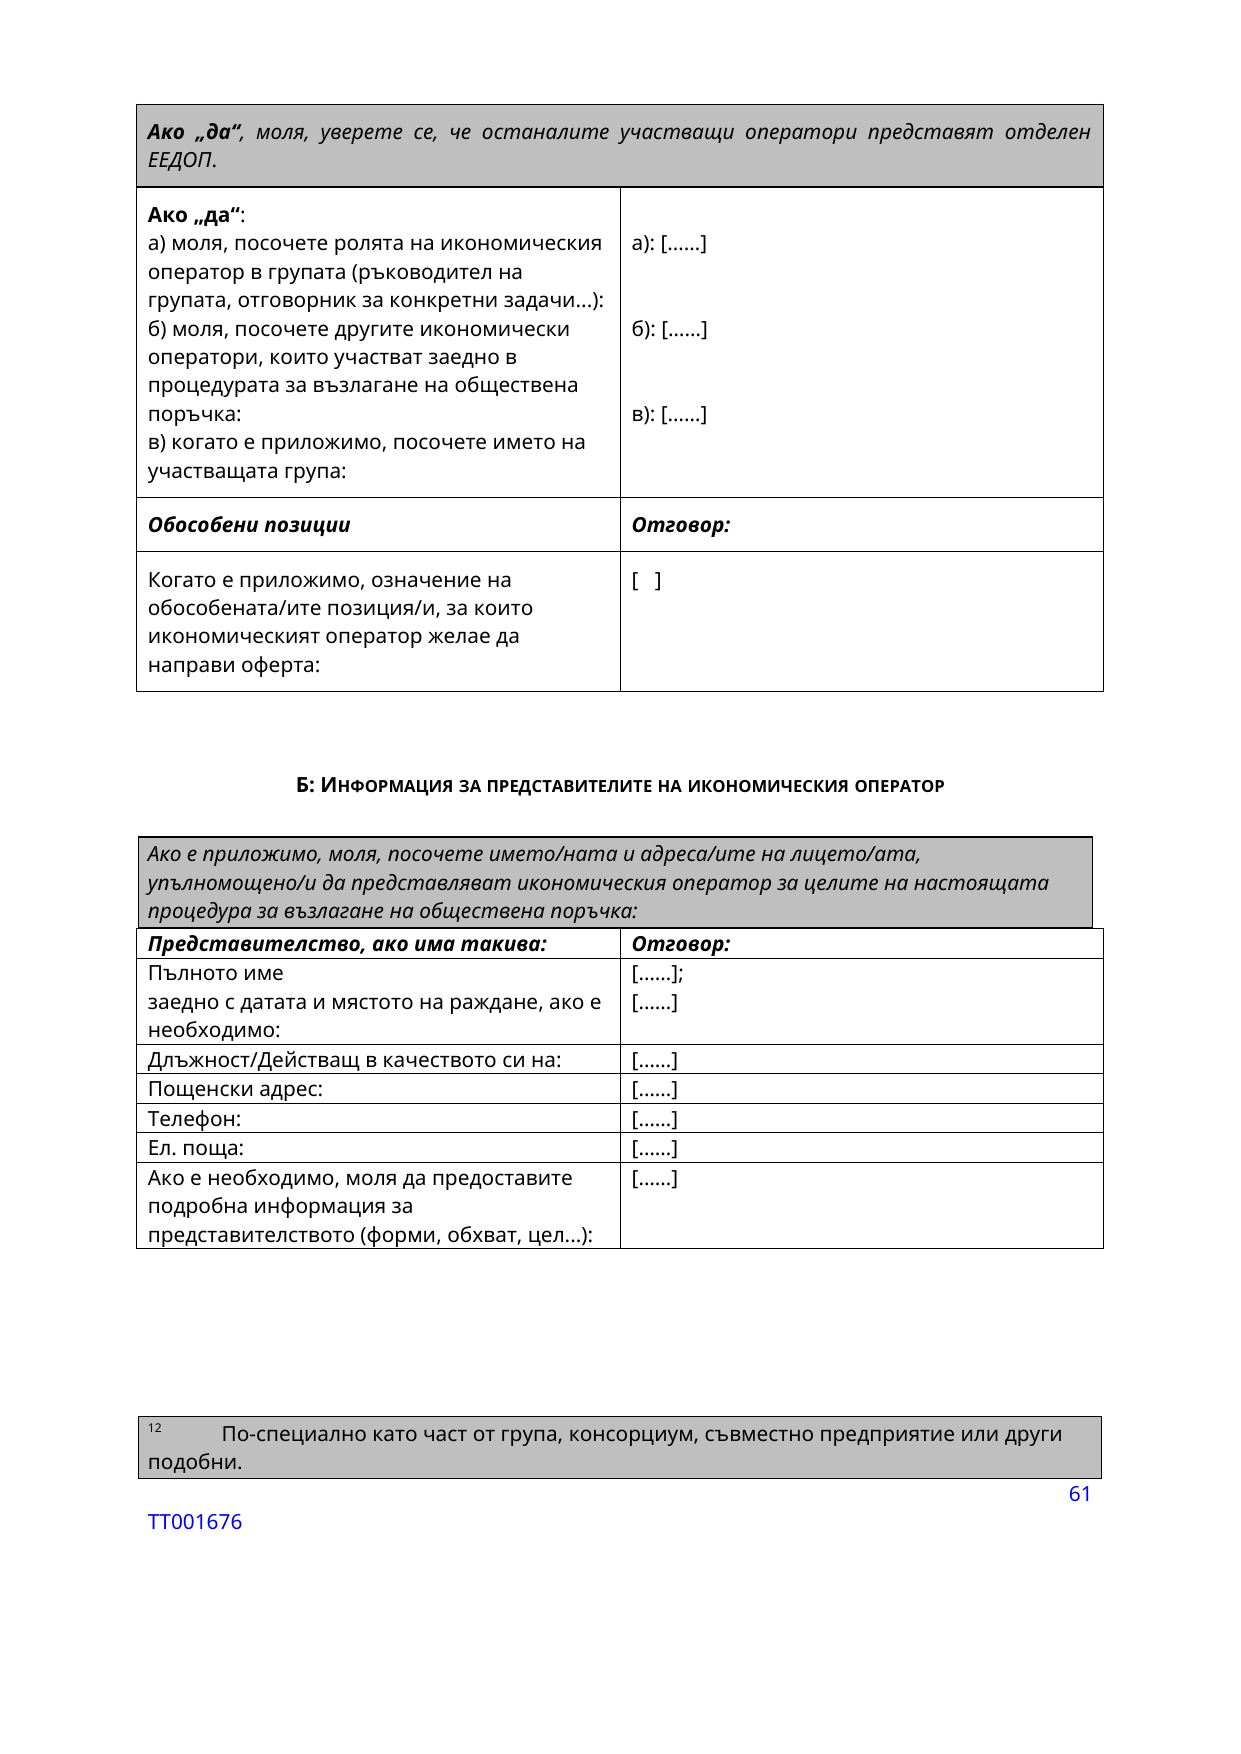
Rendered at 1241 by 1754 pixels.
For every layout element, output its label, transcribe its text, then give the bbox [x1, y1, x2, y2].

table_cell Когато е приложимо, означение на обособената/ите позиция/и, за които икономическият оператор желае да направи оферта: [137, 552, 620, 691]
table_header Представителство, ако има такива: [137, 929, 620, 957]
table_cell [……] [621, 1045, 1103, 1073]
table_cell [……]; [……] [621, 959, 1103, 1044]
table_cell Пощенски адрес: [137, 1074, 620, 1103]
table_cell [……] [621, 1163, 1103, 1248]
table_cell Ако „да“: а) моля, посочете ролята на икономическия оператор в групата (ръководител на групата, отговорник за конкретни задачи...): б) моля, посочете другите икономически оператори, които участват заедно в процедурата за възлагане на обществена поръчка: в) когато е приложимо, посочете името на участващата група: [137, 188, 620, 497]
table_cell Ел. поща: [137, 1133, 620, 1162]
table_cell Ако е необходимо, моля да предоставите подробна информация за представителството (форми, обхват, цел...): [137, 1163, 620, 1248]
table_cell а): [……] б): [……] в): [……] [621, 188, 1103, 497]
table_cell [……] [621, 1133, 1103, 1162]
table_cell Отговор: [621, 498, 1103, 551]
text Б: Информация за представителите на икономическия оператор [148, 771, 1092, 799]
table_cell [……] [621, 1104, 1103, 1132]
table_cell [ ] [621, 552, 1103, 691]
table_cell Ако „да“, моля, уверете се, че останалите участващи оператори представят отделен ЕЕДОП. [137, 105, 1103, 186]
table_cell Обособени позиции [137, 498, 620, 551]
table_cell Длъжност/Действащ в качеството си на: [137, 1045, 620, 1073]
text Ако е приложимо, моля, посочете името/ната и адреса/ите на лицето/ата, упълномощено/и да представляват икономическия оператор за целите на настоящата процедура за възлагане на обществена поръчка: [139, 838, 1092, 927]
table_header Отговор: [621, 929, 1103, 957]
table_cell [……] [621, 1074, 1103, 1103]
table_cell Телефон: [137, 1104, 620, 1132]
table_cell Пълното име заедно с датата и мястото на раждане, ако е необходимо: [137, 959, 620, 1044]
